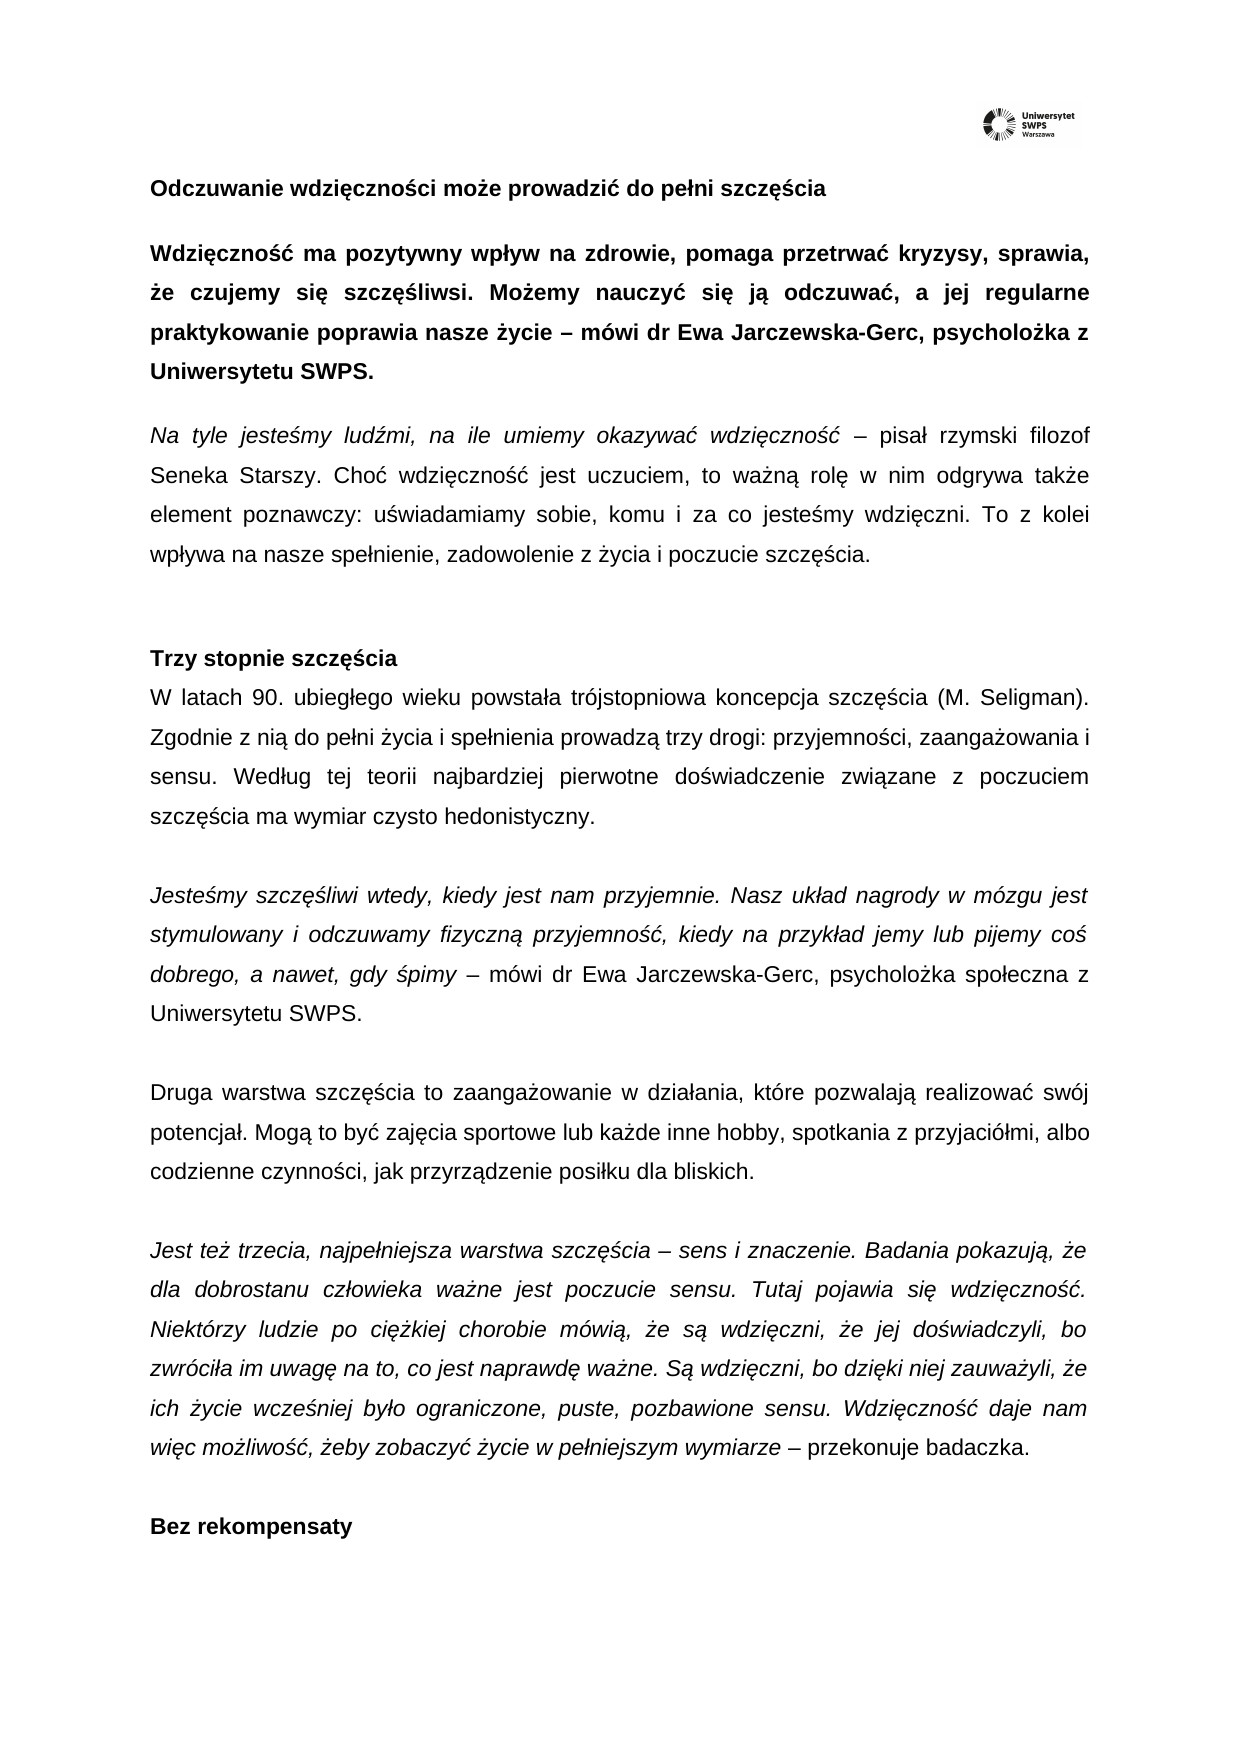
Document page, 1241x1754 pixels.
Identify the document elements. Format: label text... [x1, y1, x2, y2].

text Odczuwanie wdzięczności może prowadzić do pełni szczęścia [150, 175, 1090, 201]
text Trzy stopnie szczęścia [150, 645, 1090, 671]
picture [976, 101, 1083, 149]
text Wdzięczność ma pozytywny wpływ na zdrowie, pomaga przetrwać kryzysy, sprawia, że czujemy się szczęśliwsi. Możemy nauczyć się ją odczuwać, a jej regularne praktykowanie poprawia nasze życie – mówi dr Ewa Jarczewska-Gerc, psycholożka z Uniwersytetu SWPS. [150, 239, 1090, 384]
text Na tyle jesteśmy ludźmi, na ile umiemy okazywać wdzięczność – pisał rzymski filozof Seneka Starszy. Choć wdzięczność jest uczuciem, to ważną rolę w nim odgrywa także element poznawczy: uświadamiamy sobie, komu i za co jesteśmy wdzięczni. To z kolei wpływa na nasze spełnienie, zadowolenie z życia i poczucie szczęścia. [150, 422, 1090, 567]
text Druga warstwa szczęścia to zaangażowanie w działania, które pozwalają realizować swój potencjał. Mogą to być zajęcia sportowe lub każde inne hobby, spotkania z przyjaciółmi, albo codzienne czynności, jak przyrządzenie posiłku dla bliskich. [150, 1079, 1090, 1184]
text W latach 90. ubiegłego wieku powstała trójstopniowa koncepcja szczęścia (M. Seligman). Zgodnie z nią do pełni życia i spełnienia prowadzą trzy drogi: przyjemności, zaangażowania i sensu. Według tej teorii najbardziej pierwotne doświadczenie związane z poczuciem szczęścia ma wymiar czysto hedonistyczny. [150, 684, 1090, 829]
text Jest też trzecia, najpełniejsza warstwa szczęścia – sens i znaczenie. Badania pokazują, że dla dobrostanu człowieka ważne jest poczucie sensu. Tutaj pojawia się wdzięczność. Niektórzy ludzie po ciężkiej chorobie mówią, że są wdzięczni, że jej doświadczyli, bo zwróciła im uwagę na to, co jest naprawdę ważne. Są wdzięczni, bo dzięki niej zauważyli, że ich życie wcześniej było ograniczone, puste, pozbawione sensu. Wdzięczność daje nam więc możliwość, żeby zobaczyć życie w pełniejszym wymiarze – przekonuje badaczka. [150, 1237, 1090, 1461]
text Bez rekompensaty [150, 1513, 1090, 1540]
text Jesteśmy szczęśliwi wtedy, kiedy jest nam przyjemnie. Nasz układ nagrody w mózgu jest stymulowany i odczuwamy fizyczną przyjemność, kiedy na przykład jemy lub pijemy coś dobrego, a nawet, gdy śpimy – mówi dr Ewa Jarczewska-Gerc, psycholożka społeczna z Uniwersytetu SWPS. [150, 882, 1090, 1026]
